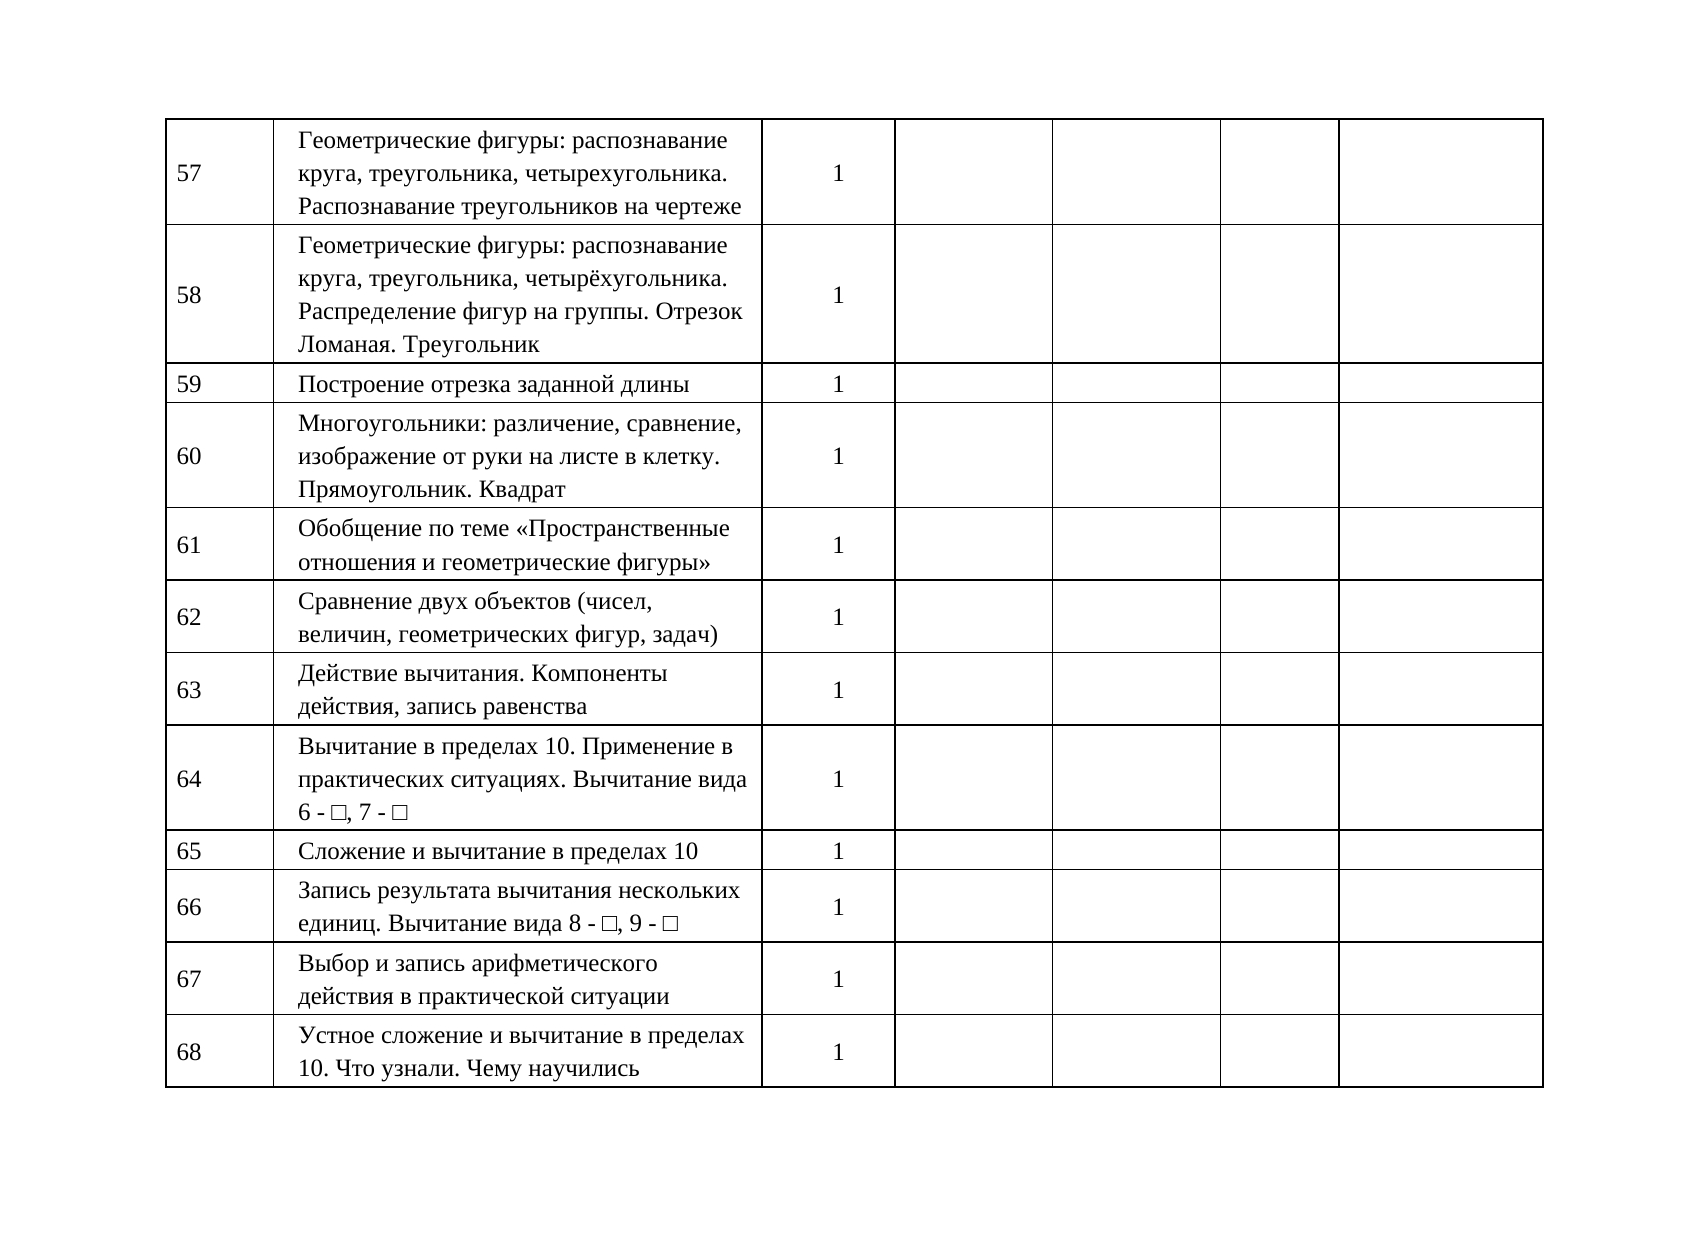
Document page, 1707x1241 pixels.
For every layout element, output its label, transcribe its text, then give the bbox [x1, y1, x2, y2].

table_cell 1 [763, 120, 894, 223]
table_cell [1221, 870, 1338, 941]
table_cell [896, 653, 1052, 724]
table_cell [1340, 364, 1542, 401]
table_cell [896, 1015, 1052, 1086]
table_cell 61 [167, 508, 273, 579]
table_cell 58 [167, 225, 273, 362]
table_cell [1340, 943, 1542, 1013]
table_cell 1 [763, 581, 894, 652]
table_cell 68 [167, 1015, 273, 1086]
table_cell [1221, 508, 1338, 579]
table_cell [1053, 581, 1220, 652]
table_cell [896, 225, 1052, 362]
table_cell Построение отрезка заданной длины [274, 364, 761, 401]
table_cell [1053, 943, 1220, 1013]
table_cell Запись результата вычитания нескольких единиц. Вычитание вида 8 - □, 9 - □ [274, 870, 761, 941]
table_cell 1 [763, 403, 894, 507]
table_cell 1 [763, 943, 894, 1013]
table_cell 63 [167, 653, 273, 724]
table_cell [1340, 831, 1542, 869]
table_cell 62 [167, 581, 273, 652]
table_cell Геометрические фигуры: распознавание круга, треугольника, четырёхугольника. Распределение фигур на группы. Отрезок Ломаная. Треугольник [274, 225, 761, 362]
table_cell [1221, 653, 1338, 724]
table_cell 66 [167, 870, 273, 941]
table_cell [1221, 581, 1338, 652]
table_cell 67 [167, 943, 273, 1013]
table_cell [1053, 1015, 1220, 1086]
table_cell Многоугольники: различение, сравнение, изображение от руки на листе в клетку. Прямоугольник. Квадрат [274, 403, 761, 507]
table_cell [1340, 403, 1542, 507]
table_cell [1340, 1015, 1542, 1086]
table_cell [1053, 508, 1220, 579]
table_cell [1221, 120, 1338, 223]
table_cell 57 [167, 120, 273, 223]
table_cell [1053, 870, 1220, 941]
table_cell [1340, 870, 1542, 941]
table_cell 1 [763, 1015, 894, 1086]
table_cell [896, 364, 1052, 401]
table_cell [896, 831, 1052, 869]
table_cell 1 [763, 870, 894, 941]
table_cell [1221, 726, 1338, 829]
table_cell 1 [763, 653, 894, 724]
table_cell [1340, 581, 1542, 652]
table_cell [896, 870, 1052, 941]
table_cell [1053, 403, 1220, 507]
table_cell [1221, 831, 1338, 869]
table_cell 1 [763, 726, 894, 829]
table_cell [1053, 831, 1220, 869]
table_cell 1 [763, 508, 894, 579]
table_cell [1340, 120, 1542, 223]
table_cell 60 [167, 403, 273, 507]
table_cell [896, 403, 1052, 507]
table_cell [896, 508, 1052, 579]
table_cell [1221, 225, 1338, 362]
table_cell [1053, 120, 1220, 223]
table_cell [1221, 403, 1338, 507]
table_cell [1340, 726, 1542, 829]
table_cell 65 [167, 831, 273, 869]
table_cell [896, 943, 1052, 1013]
table_cell [1340, 653, 1542, 724]
table_cell Геометрические фигуры: распознавание круга, треугольника, четырехугольника. Распознавание треугольников на чертеже [274, 120, 761, 223]
table_cell [1340, 508, 1542, 579]
table_cell 1 [763, 831, 894, 869]
table_cell Сравнение двух объектов (чисел, величин, геометрических фигур, задач) [274, 581, 761, 652]
table_cell Вычитание в пределах 10. Применение в практических ситуациях. Вычитание вида 6 - □, 7 - □ [274, 726, 761, 829]
table_cell [896, 120, 1052, 223]
table_cell 64 [167, 726, 273, 829]
table_cell Обобщение по теме «Пространственные отношения и геометрические фигуры» [274, 508, 761, 579]
table_cell [1221, 364, 1338, 401]
table_cell [1053, 364, 1220, 401]
table_cell [1221, 943, 1338, 1013]
table_cell [896, 726, 1052, 829]
table_cell [1053, 653, 1220, 724]
table_cell [1340, 225, 1542, 362]
table_cell Выбор и запись арифметического действия в практической ситуации [274, 943, 761, 1013]
table_cell Действие вычитания. Компоненты действия, запись равенства [274, 653, 761, 724]
table_cell [1221, 1015, 1338, 1086]
table_cell [896, 581, 1052, 652]
table_cell [1053, 726, 1220, 829]
table_cell 59 [167, 364, 273, 401]
table_cell Устное сложение и вычитание в пределах 10. Что узнали. Чему научились [274, 1015, 761, 1086]
table_cell 1 [763, 225, 894, 362]
table_cell [1053, 225, 1220, 362]
table_cell Сложение и вычитание в пределах 10 [274, 831, 761, 869]
table_cell 1 [763, 364, 894, 401]
